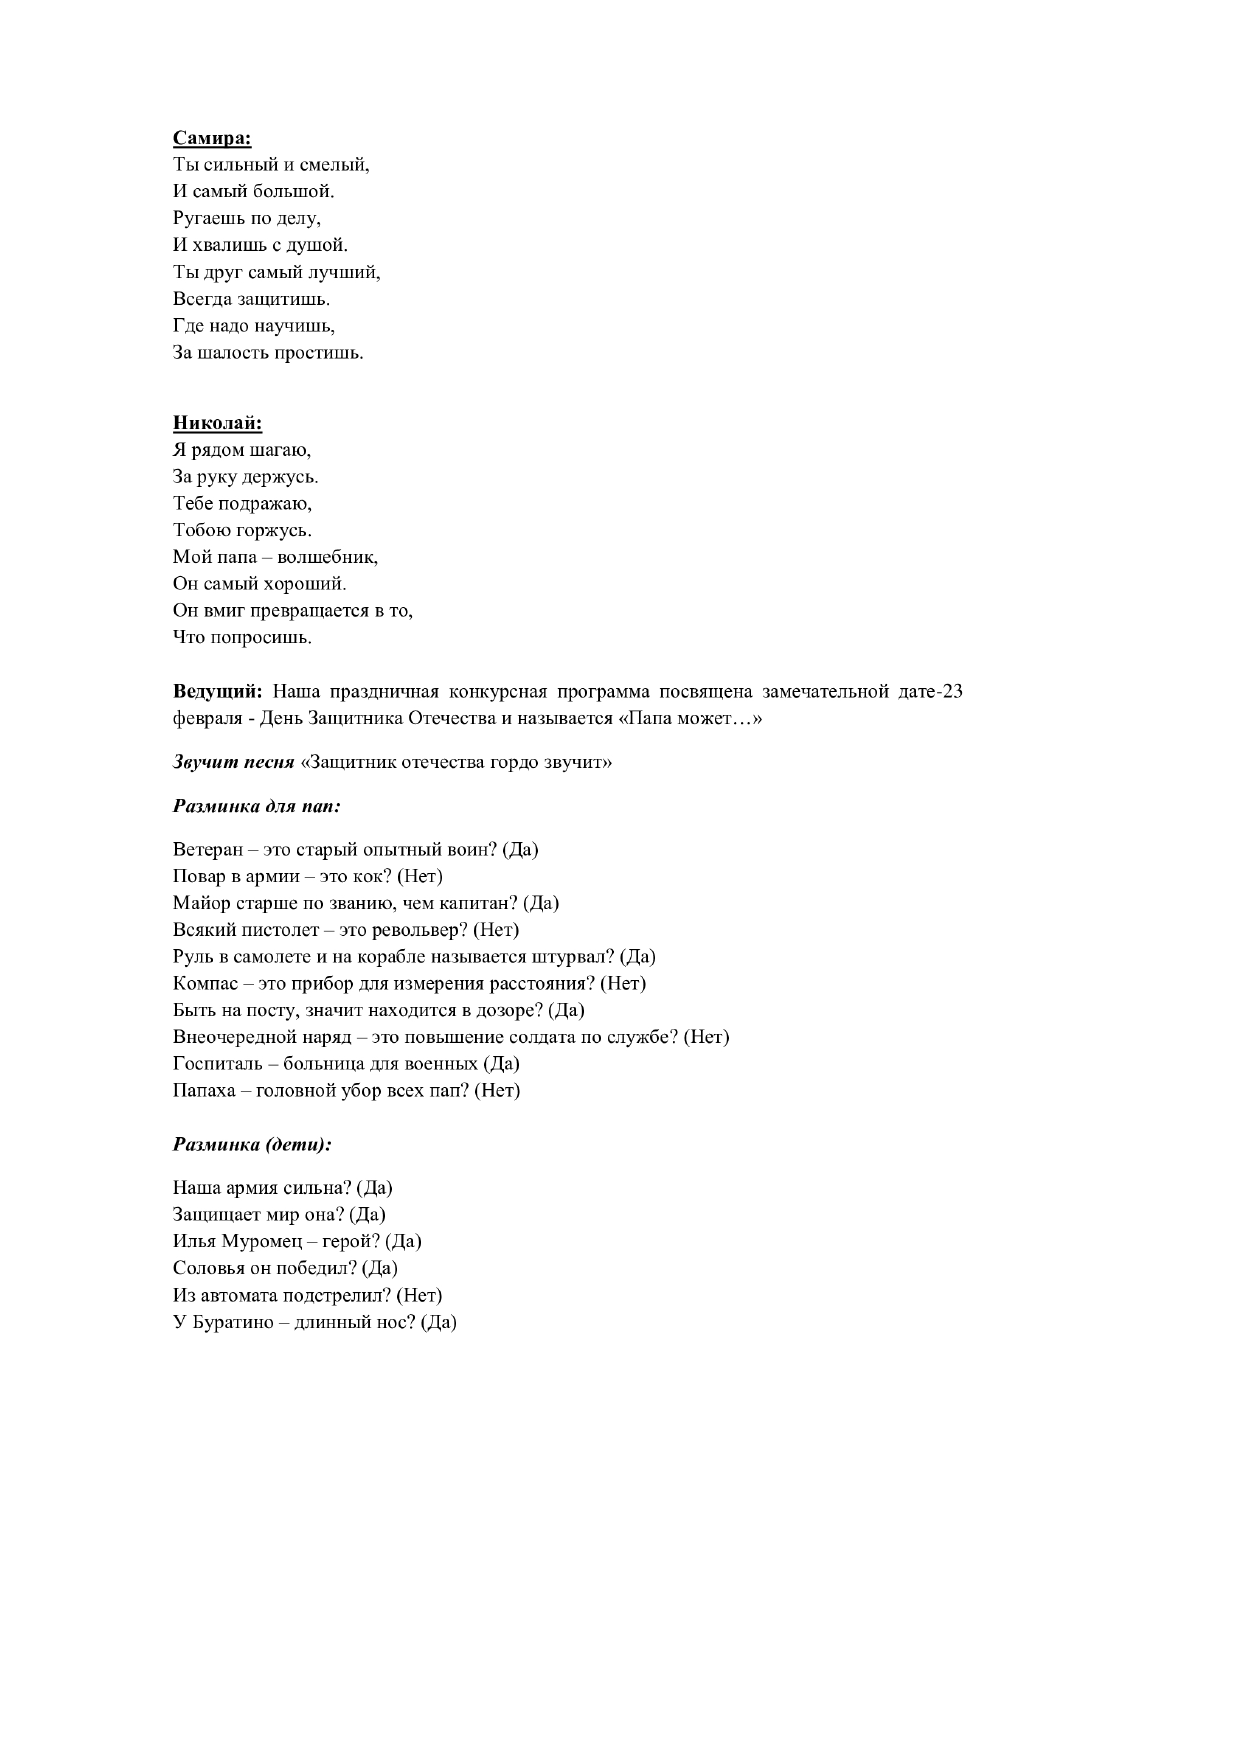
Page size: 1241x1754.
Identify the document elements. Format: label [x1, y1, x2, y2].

picture [29, 29, 1035, 1452]
